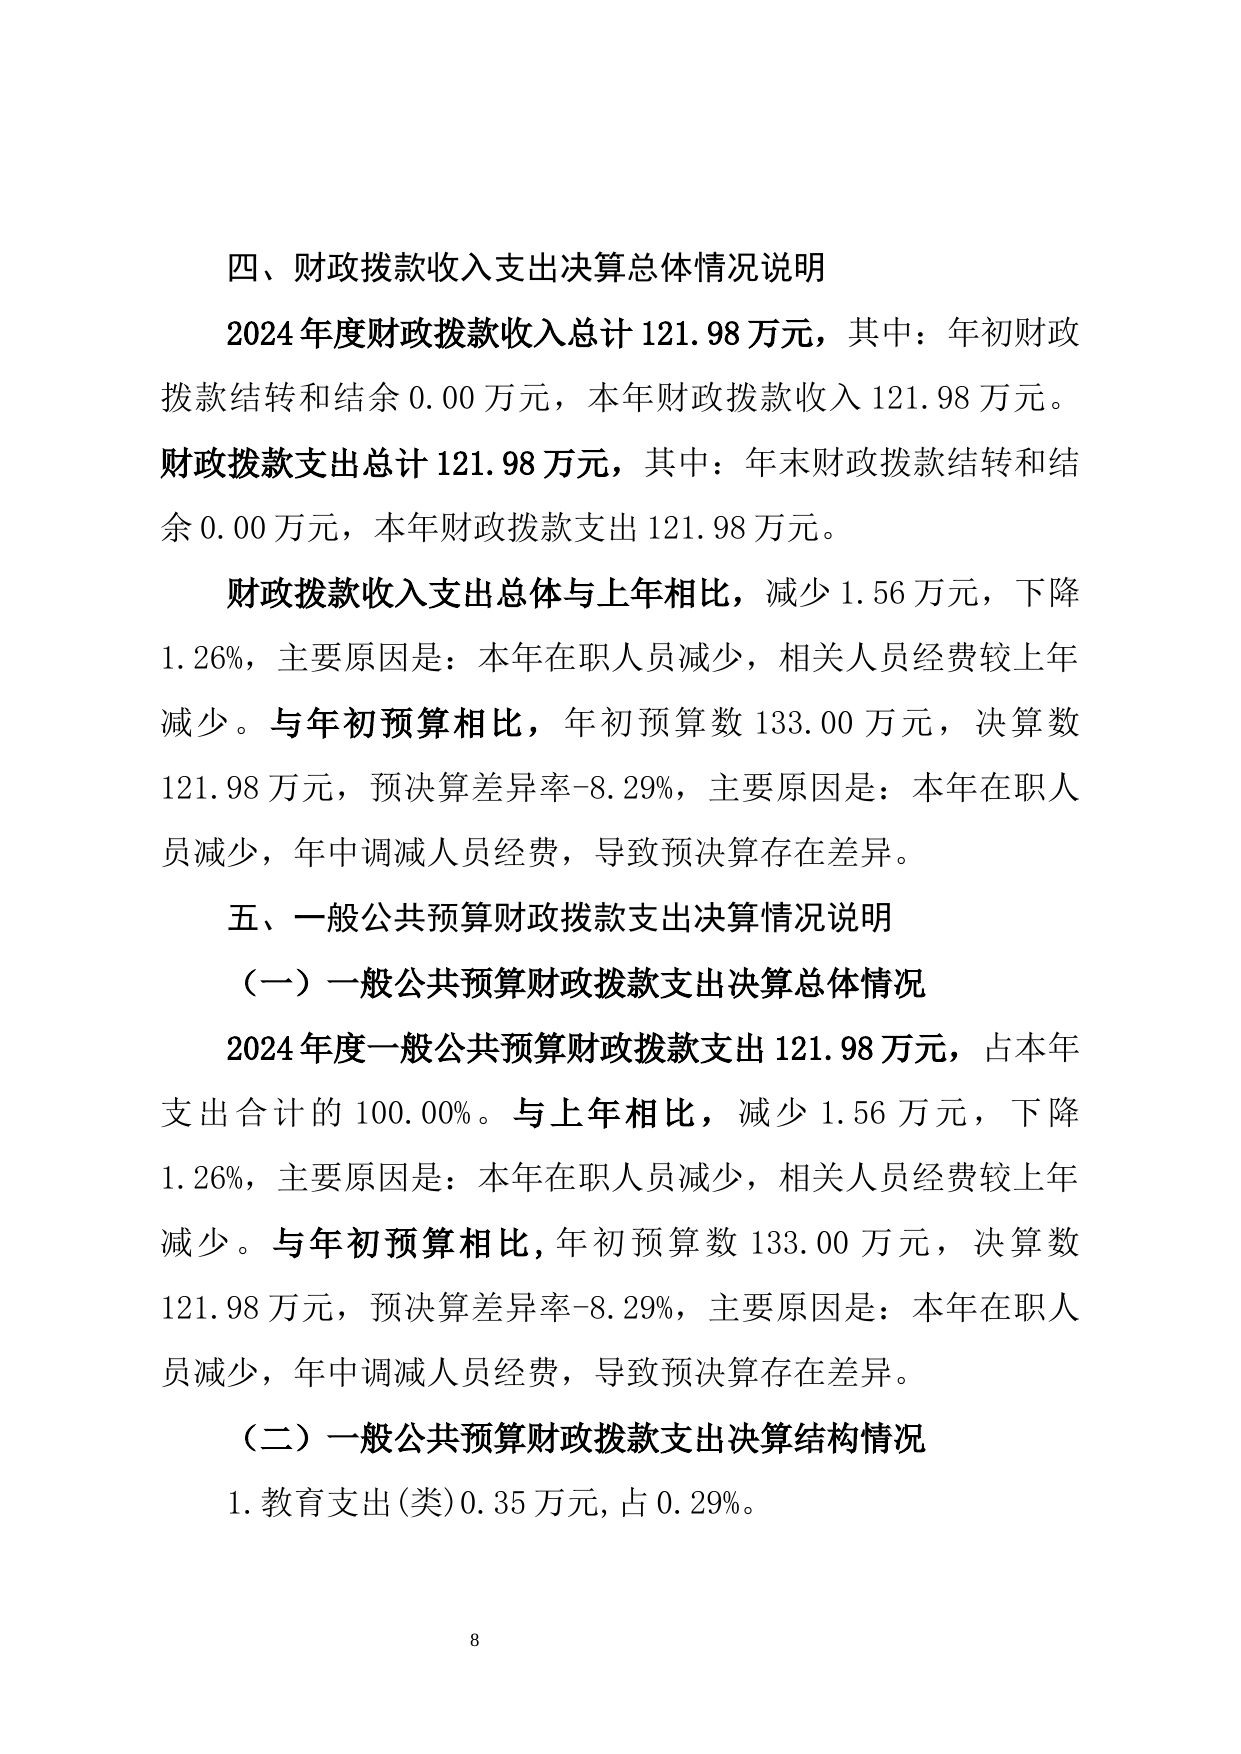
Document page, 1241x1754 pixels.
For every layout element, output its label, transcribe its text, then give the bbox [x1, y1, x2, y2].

text （一）一般公共预算财政拨款支出决算总体情况 [159, 948, 1081, 1013]
text 1.教育支出(类)0.35万元,占0.29%。 [159, 1468, 1081, 1533]
text 五、一般公共预算财政拨款支出决算情况说明 [159, 883, 1081, 948]
text 财政拨款收入支出总体与上年相比，减少1.56万元，下降1.26%，主要原因是：本年在职人员减少，相关人员经费较上年减少。与年初预算相比，年初预算数133.00万元，决算数121.98万元，预决算差异率-8.29%，主要原因是：本年在职人员减少，年中调减人员经费，导致预决算存在差异。 [159, 558, 1081, 883]
text 四、财政拨款收入支出决算总体情况说明 [159, 233, 1081, 298]
text 2024年度一般公共预算财政拨款支出121.98万元，占本年支出合计的100.00%。与上年相比，减少1.56万元，下降1.26%，主要原因是：本年在职人员减少，相关人员经费较上年减少。与年初预算相比,年初预算数133.00万元，决算数121.98万元，预决算差异率-8.29%，主要原因是：本年在职人员减少，年中调减人员经费，导致预决算存在差异。 [159, 1013, 1081, 1403]
text 2024年度财政拨款收入总计121.98万元，其中：年初财政拨款结转和结余0.00万元，本年财政拨款收入121.98万元。财政拨款支出总计121.98万元，其中：年末财政拨款结转和结余0.00万元，本年财政拨款支出121.98万元。 [159, 298, 1081, 558]
text （二）一般公共预算财政拨款支出决算结构情况 [159, 1403, 1081, 1468]
